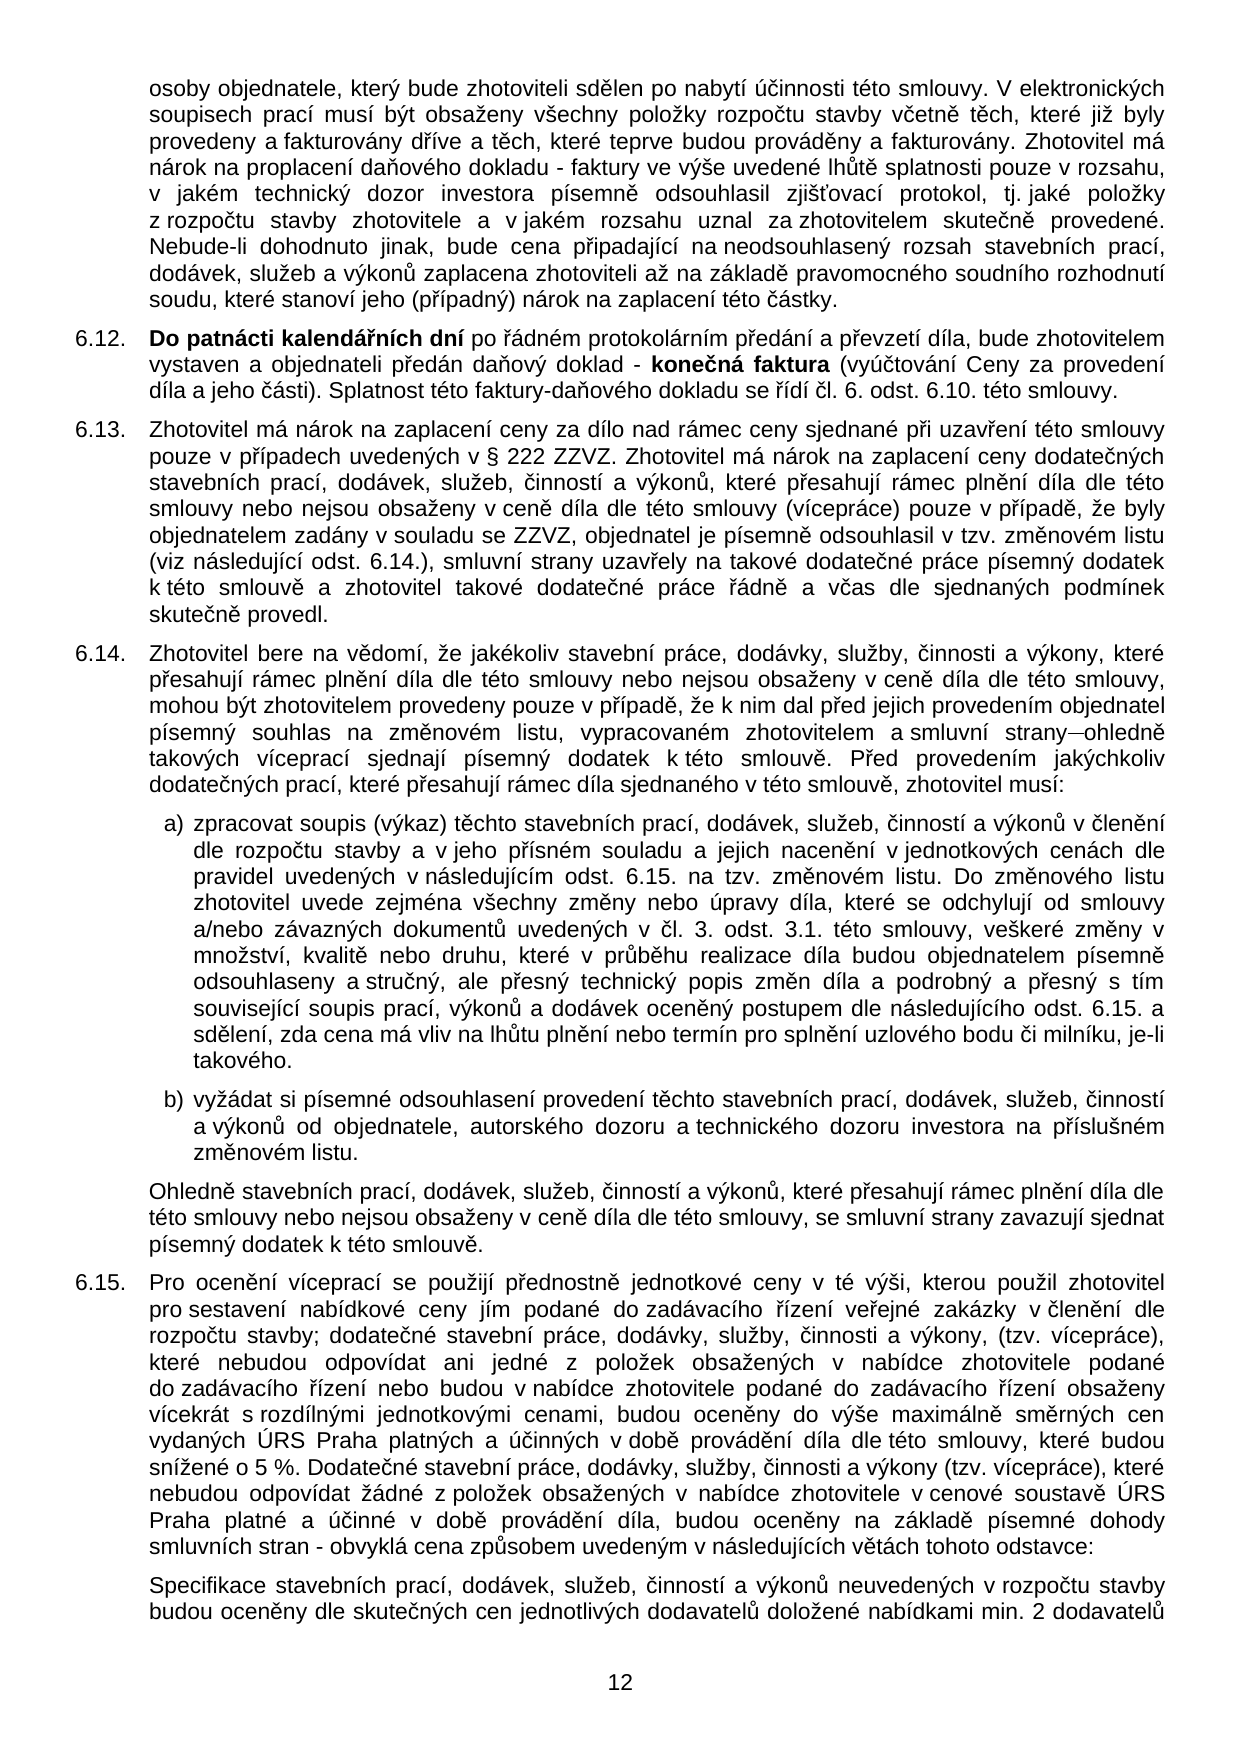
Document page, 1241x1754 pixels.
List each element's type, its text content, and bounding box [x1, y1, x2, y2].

list vyžádat si písemné odsouhlasení provedení těchto stavebních prací, dodávek, služeb, činností a výkonů od objednatele, autorského dozoru a technického dozoru investora na příslušném změnovém listu. [163, 1086, 1165, 1165]
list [75, 75, 1165, 312]
list Zhotovitel bere na vědomí, že jakékoliv stavební práce, dodávky, služby, činnosti a výkony, které přesahují rámec plnění díla dle této smlouvy nebo nejsou obsaženy v ceně díla dle této smlouvy, mohou být zhotovitelem provedeny pouze v případě, že k nim dal před jejich provedením objednatel písemný souhlas na změnovém listu, vypracovaném zhotovitelem a smluvní strany ohledně takových víceprací sjednají písemný dodatek k této smlouvě. Před provedením jakýchkoliv dodatečných prací, které přesahují rámec díla sjednaného v této smlouvě, zhotovitel musí: [75, 639, 1165, 798]
list zpracovat soupis (výkaz) těchto stavebních prací, dodávek, služeb, činností a výkonů v členění dle rozpočtu stavby a v jeho přísném souladu a jejich nacenění v jednotkových cenách dle pravidel uvedených v následujícím odst. 6.15. na tzv. změnovém listu. Do změnového listu zhotovitel uvede zejména všechny změny nebo úpravy díla, které se odchylují od smlouvy a/nebo závazných dokumentů uvedených v čl. 3. odst. 3.1. této smlouvy, veškeré změny v množství, kvalitě nebo druhu, které v průběhu realizace díla budou objednatelem písemně odsouhlaseny a stručný, ale přesný technický popis změn díla a podrobný a přesný s tím související soupis prací, výkonů a dodávek oceněný postupem dle následujícího odst. 6.15. a sdělení, zda cena má vliv na lhůtu plnění nebo termín pro splnění uzlového bodu či milníku, je-li takového. [163, 810, 1165, 1074]
list Zhotovitel má nárok na zaplacení ceny za dílo nad rámec ceny sjednané při uzavření této smlouvy pouze v případech uvedených v § 222 ZZVZ. Zhotovitel má nárok na zaplacení ceny dodatečných stavebních prací, dodávek, služeb, činností a výkonů, které přesahují rámec plnění díla dle této smlouvy nebo nejsou obsaženy v ceně díla dle této smlouvy (vícepráce) pouze v případě, že byly objednatelem zadány v souladu se ZZVZ, objednatel je písemně odsouhlasil v tzv. změnovém listu (viz následující odst. 6.14.), smluvní strany uzavřely na takové dodatečné práce písemný dodatek k této smlouvě a zhotovitel takové dodatečné práce řádně a včas dle sjednaných podmínek skutečně provedl. [75, 416, 1165, 627]
list Pro ocenění víceprací se použijí přednostně jednotkové ceny v té výši, kterou použil zhotovitel pro sestavení nabídkové ceny jím podané do zadávacího řízení veřejné zakázky v členění dle rozpočtu stavby; dodatečné stavební práce, dodávky, služby, činnosti a výkony, (tzv. vícepráce), které nebudou odpovídat ani jedné z položek obsažených v nabídce zhotovitele podané do zadávacího řízení nebo budou v nabídce zhotovitele podané do zadávacího řízení obsaženy vícekrát s rozdílnými jednotkovými cenami, budou oceněny do výše maximálně směrných cen vydaných ÚRS Praha platných a účinných v době provádění díla dle této smlouvy, které budou snížené o 5 %. Dodatečné stavební práce, dodávky, služby, činnosti a výkony (tzv. vícepráce), které nebudou odpovídat žádné z položek obsažených v nabídce zhotovitele v cenové soustavě ÚRS Praha platné a účinné v době provádění díla, budou oceněny na základě písemné dohody smluvních stran - obvyklá cena způsobem uvedeným v následujících větách tohoto odstavce: [75, 1269, 1165, 1559]
list Do patnácti kalendářních dní po řádném protokolárním předání a převzetí díla, bude zhotovitelem vystaven a objednateli předán daňový doklad - konečná faktura (vyúčtování Ceny za provedení díla a jeho části). Splatnost této faktury-daňového dokladu se řídí čl. 6. odst. 6.10. této smlouvy. [75, 325, 1165, 404]
text Ohledně stavebních prací, dodávek, služeb, činností a výkonů, které přesahují rámec plnění díla dle této smlouvy nebo nejsou obsaženy v ceně díla dle této smlouvy, se smluvní strany zavazují sjednat písemný dodatek k této smlouvě. [149, 1178, 1165, 1257]
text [149, 1572, 1165, 1624]
